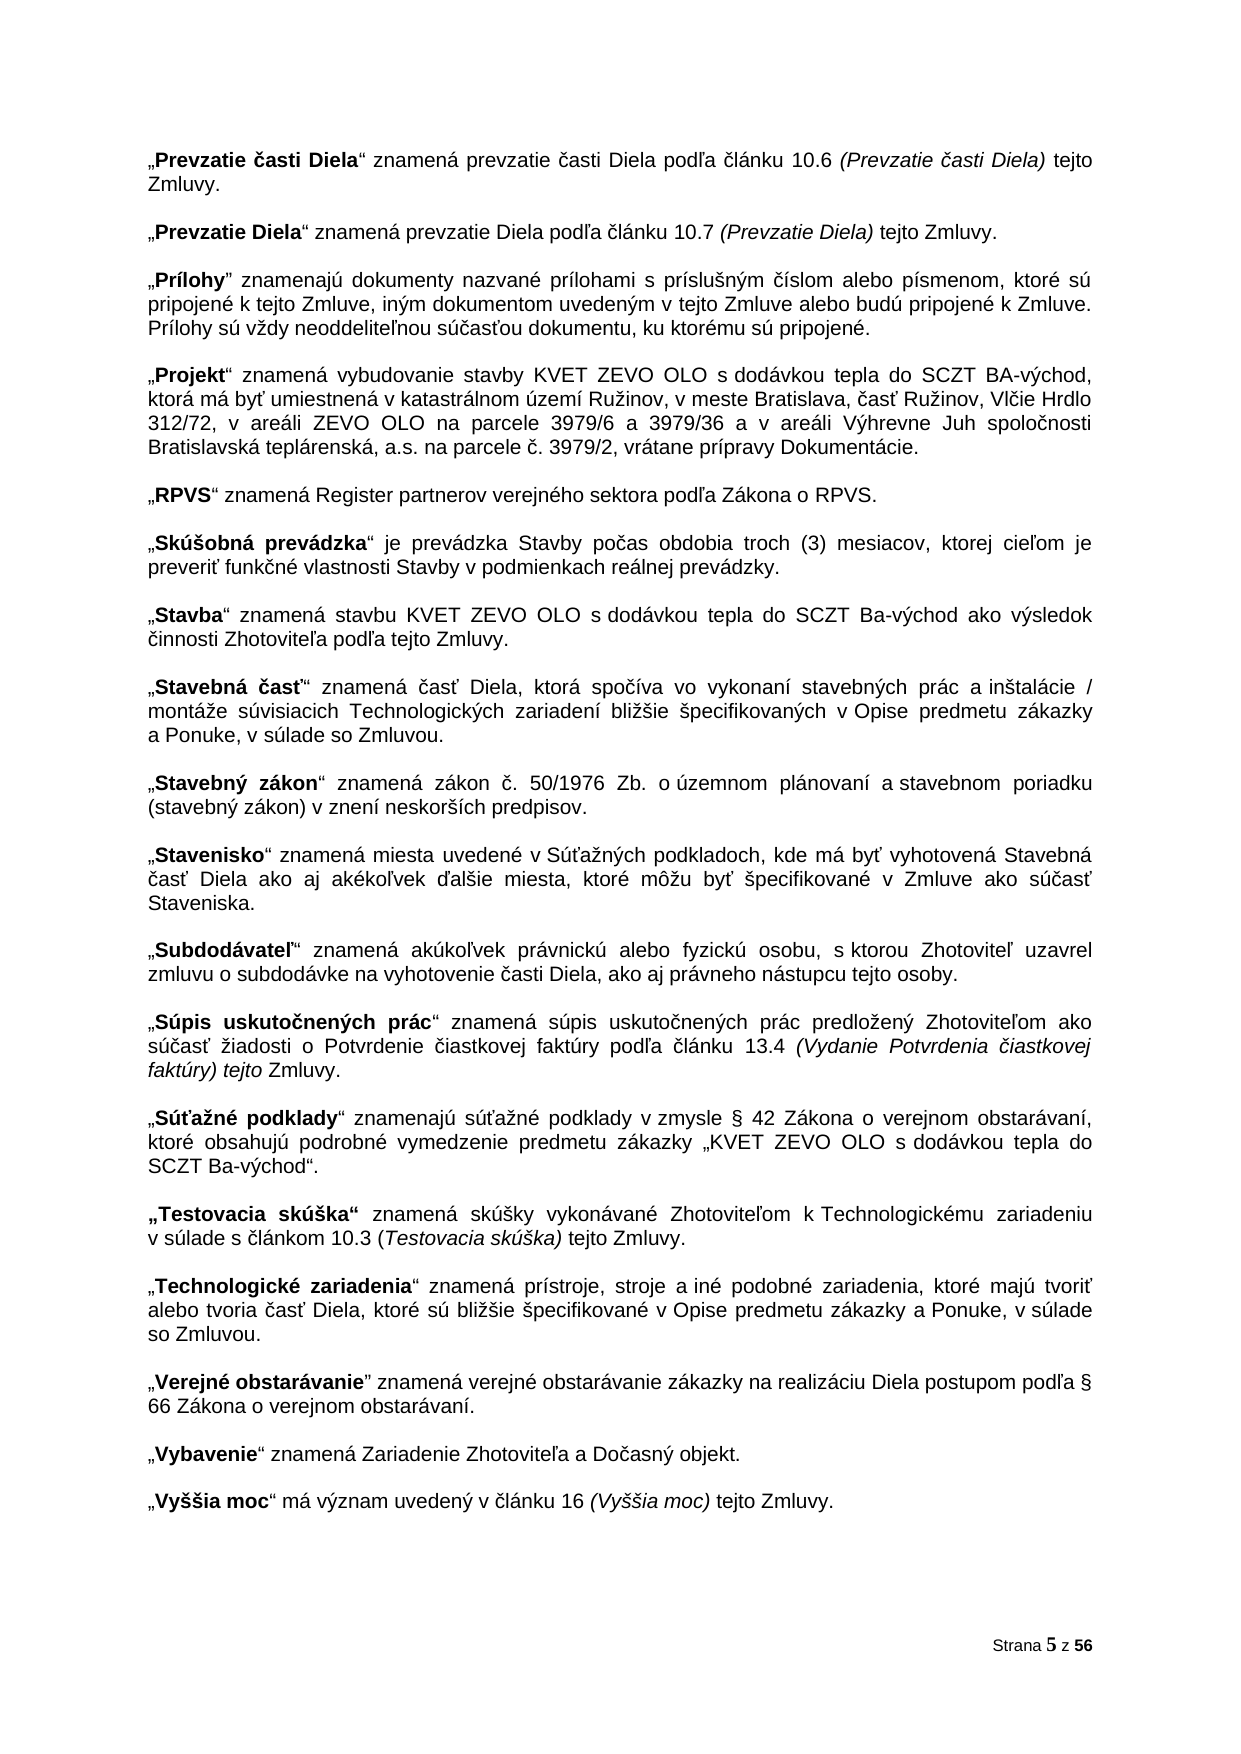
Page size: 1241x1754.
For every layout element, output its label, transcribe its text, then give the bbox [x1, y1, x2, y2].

text „Subdodávateľ“ znamená akúkoľvek právnickú alebo fyzickú osobu, s ktorou Zhotoviteľ uzavrel zmluvu o subdodávke na vyhotovenie časti Diela, ako aj právneho nástupcu tejto osoby. [148, 938, 1093, 986]
text „Prevzatie Diela“ znamená prevzatie Diela podľa článku 10.7 (Prevzatie Diela) tejto Zmluvy. [148, 219, 1093, 243]
text „Stavebná časť“ znamená časť Diela, ktorá spočíva vo vykonaní stavebných prác a inštalácie / montáže súvisiacich Technologických zariadení bližšie špecifikovaných v Opise predmetu zákazky a Ponuke, v súlade so Zmluvou. [148, 675, 1093, 747]
text „RPVS“ znamená Register partnerov verejného sektora podľa Zákona o RPVS. [148, 483, 1093, 507]
text „Prevzatie časti Diela“ znamená prevzatie časti Diela podľa článku 10.6 (Prevzatie časti Diela) tejto Zmluvy. [148, 148, 1093, 196]
text „Skúšobná prevádzka“ je prevádzka Stavby počas obdobia troch (3) mesiacov, ktorej cieľom je preveriť funkčné vlastnosti Stavby v podmienkach reálnej prevádzky. [148, 531, 1093, 579]
text „Vyššia moc“ má význam uvedený v článku 16 (Vyššia moc) tejto Zmluvy. [148, 1489, 1093, 1513]
text „Súpis uskutočnených prác“ znamená súpis uskutočnených prác predložený Zhotoviteľom ako súčasť žiadosti o Potvrdenie čiastkovej faktúry podľa článku 13.4 (Vydanie Potvrdenia čiastkovej faktúry) tejto Zmluvy. [148, 1010, 1093, 1082]
text „Technologické zariadenia“ znamená prístroje, stroje a iné podobné zariadenia, ktoré majú tvoriť alebo tvoria časť Diela, ktoré sú bližšie špecifikované v Opise predmetu zákazky a Ponuke, v súlade so Zmluvou. [148, 1274, 1093, 1346]
text „Vybavenie“ znamená Zariadenie Zhotoviteľa a Dočasný objekt. [148, 1441, 1093, 1465]
text „Projekt“ znamená vybudovanie stavby KVET ZEVO OLO s dodávkou tepla do SCZT BA-východ, ktorá má byť umiestnená v katastrálnom území Ružinov, v meste Bratislava, časť Ružinov, Vlčie Hrdlo 312/72, v areáli ZEVO OLO na parcele 3979/6 a 3979/36 a v areáli Výhrevne Juh spoločnosti Bratislavská teplárenská, a.s. na parcele č. 3979/2, vrátane prípravy Dokumentácie. [148, 363, 1093, 459]
text „Prílohy” znamenajú dokumenty nazvané prílohami s príslušným číslom alebo písmenom, ktoré sú pripojené k tejto Zmluve, iným dokumentom uvedeným v tejto Zmluve alebo budú pripojené k Zmluve. Prílohy sú vždy neoddeliteľnou súčasťou dokumentu, ku ktorému sú pripojené. [148, 267, 1093, 339]
text „Súťažné podklady“ znamenajú súťažné podklady v zmysle § 42 Zákona o verejnom obstarávaní, ktoré obsahujú podrobné vymedzenie predmetu zákazky „KVET ZEVO OLO s dodávkou tepla do SCZT Ba-východ“. [148, 1106, 1093, 1178]
text „Stavenisko“ znamená miesta uvedené v Súťažných podkladoch, kde má byť vyhotovená Stavebná časť Diela ako aj akékoľvek ďalšie miesta, ktoré môžu byť špecifikované v Zmluve ako súčasť Staveniska. [148, 842, 1093, 914]
text „Stavba“ znamená stavbu KVET ZEVO OLO s dodávkou tepla do SCZT Ba-východ ako výsledok činnosti Zhotoviteľa podľa tejto Zmluvy. [148, 603, 1093, 651]
text „Verejné obstarávanie” znamená verejné obstarávanie zákazky na realizáciu Diela postupom podľa § 66 Zákona o verejnom obstarávaní. [148, 1369, 1093, 1417]
text „Testovacia skúška“ znamená skúšky vykonávané Zhotoviteľom k Technologickému zariadeniu v súlade s článkom 10.3 (Testovacia skúška) tejto Zmluvy. [148, 1202, 1093, 1250]
text „Stavebný zákon“ znamená zákon č. 50/1976 Zb. o územnom plánovaní a stavebnom poriadku (stavebný zákon) v znení neskorších predpisov. [148, 771, 1093, 818]
